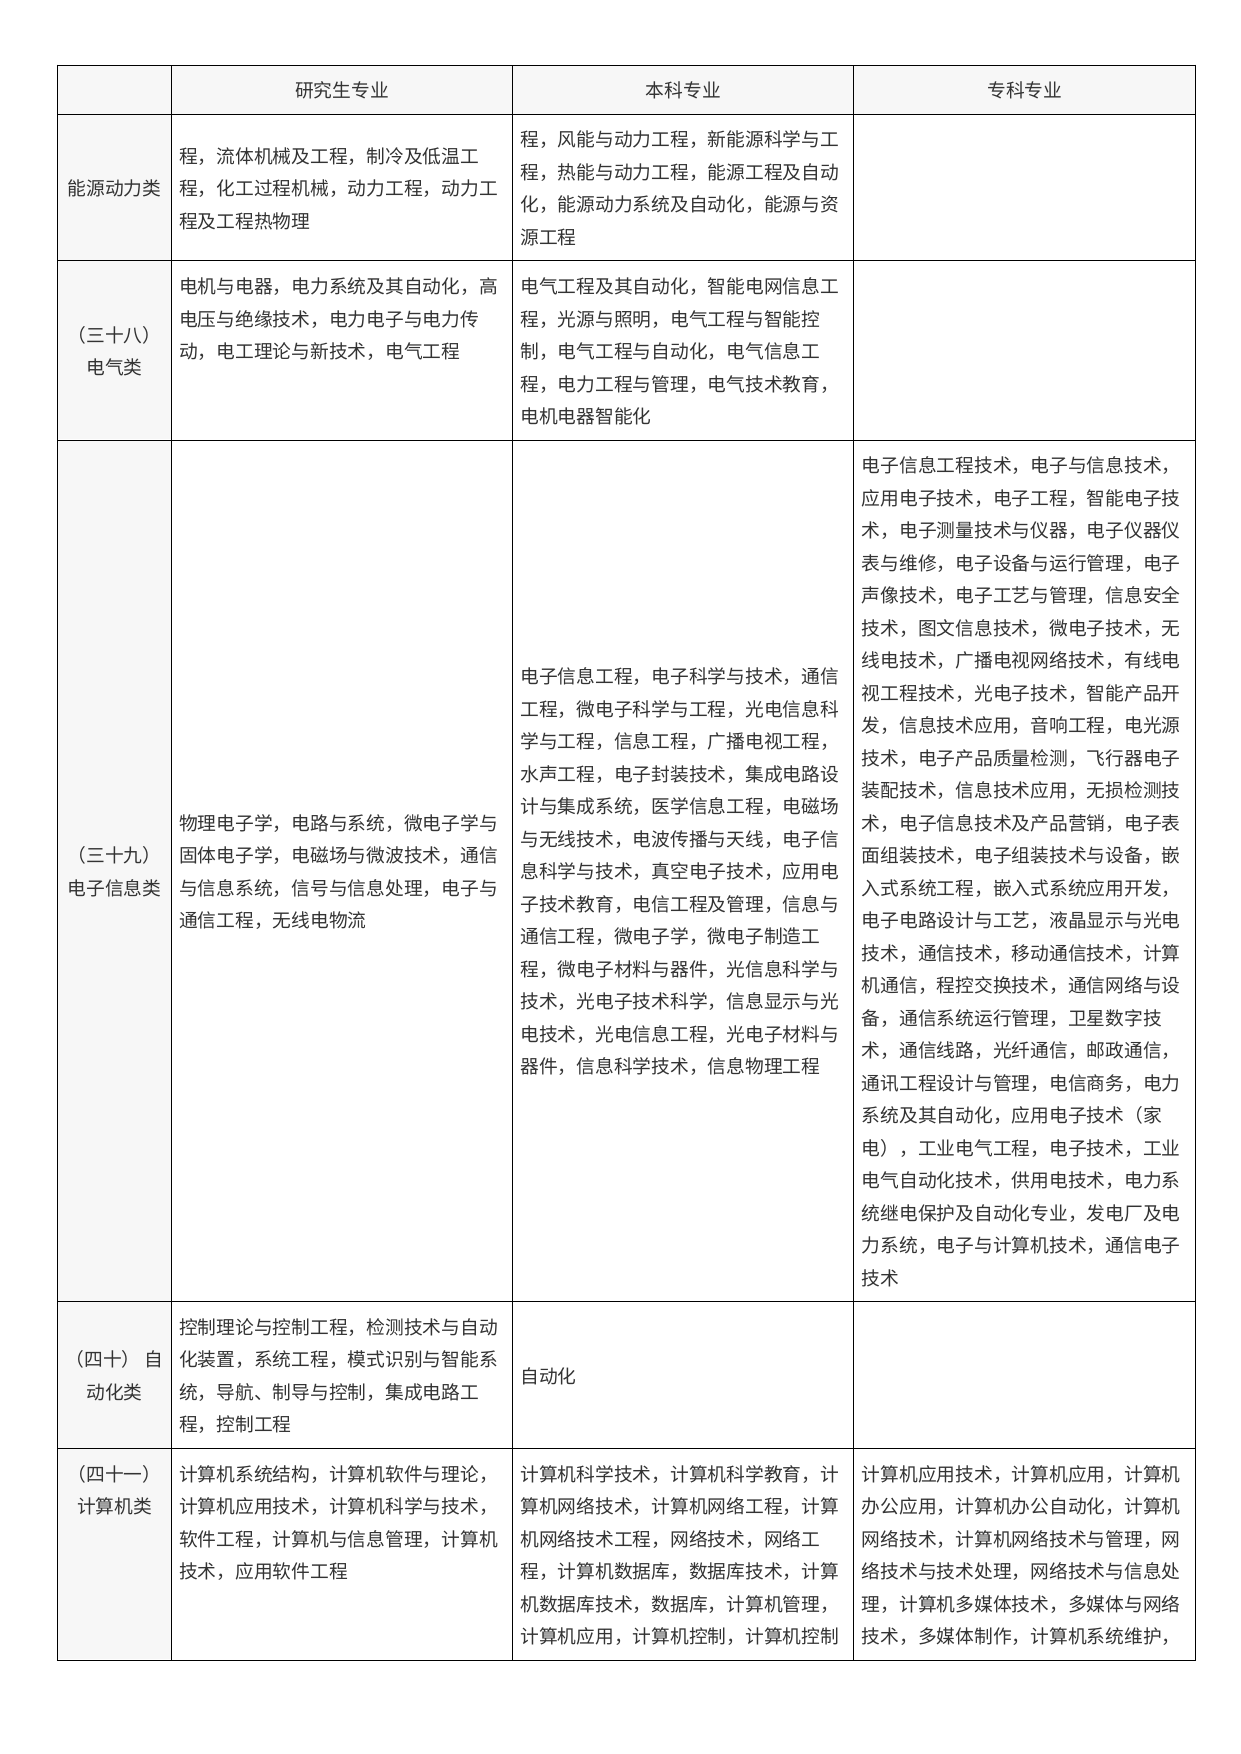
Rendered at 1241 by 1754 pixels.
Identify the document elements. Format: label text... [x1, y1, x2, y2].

table_cell [854, 115, 1195, 260]
table_header 本科专业 [513, 66, 853, 114]
table_cell 控制理论与控制工程，检测技术与自动化装置，系统工程，模式识别与智能系统，导航、制导与控制，集成电路工程，控制工程 [172, 1302, 512, 1448]
table_cell 物理电子学，电路与系统，微电子学与固体电子学，电磁场与微波技术，通信与信息系统，信号与信息处理，电子与通信工程，无线电物流 [172, 441, 512, 1301]
table_cell （三十九）电子信息类 [58, 441, 171, 1301]
table_header 研究生专业 [172, 66, 512, 114]
table_cell 电子信息工程，电子科学与技术，通信工程，微电子科学与工程，光电信息科学与工程，信息工程，广播电视工程，水声工程，电子封装技术，集成电路设计与集成系统，医学信息工程，电磁场与无线技术，电波传播与天线，电子信息科学与技术，真空电子技术，应用电子技术教育，电信工程及管理，信息与通信工程，微电子学，微电子制造工程，微电子材料与器件，光信息科学与技术，光电子技术科学，信息显示与光电技术，光电信息工程，光电子材料与器件，信息科学技术，信息物理工程 [513, 441, 853, 1301]
table_header [58, 66, 171, 114]
table_cell 电气工程及其自动化，智能电网信息工程，光源与照明，电气工程与智能控制，电气工程与自动化，电气信息工程，电力工程与管理，电气技术教育，电机电器智能化 [513, 261, 853, 439]
table_cell 电机与电器，电力系统及其自动化，高电压与绝缘技术，电力电子与电力传动，电工理论与新技术，电气工程 [172, 261, 512, 439]
table_cell （三十八）电气类 [58, 261, 171, 439]
table_cell [854, 1302, 1195, 1448]
table_header 专科专业 [854, 66, 1195, 114]
table_cell （三十七）能源动力类 [58, 115, 171, 260]
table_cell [513, 1449, 853, 1659]
table_cell 自动化 [513, 1302, 853, 1448]
table_cell （四十） 自动化类 [58, 1302, 171, 1448]
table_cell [172, 1449, 512, 1659]
table_cell （四十一）计算机类 [58, 1449, 171, 1659]
table_cell 电子信息工程技术，电子与信息技术，应用电子技术，电子工程，智能电子技术，电子测量技术与仪器，电子仪器仪表与维修，电子设备与运行管理，电子声像技术，电子工艺与管理，信息安全技术，图文信息技术，微电子技术，无线电技术，广播电视网络技术，有线电视工程技术，光电子技术，智能产品开发，信息技术应用，音响工程，电光源技术，电子产品质量检测，飞行器电子装配技术，信息技术应用，无损检测技术，电子信息技术及产品营销，电子表面组装技术，电子组装技术与设备，嵌入式系统工程，嵌入式系统应用开发，电子电路设计与工艺，液晶显示与光电技术，通信技术，移动通信技术，计算机通信，程控交换技术，通信网络与设备，通信系统运行管理，卫星数字技术，通信线路，光纤通信，邮政通信，通讯工程设计与管理，电信商务，电力系统及其自动化，应用电子技术（家电），工业电气工程，电子技术，工业电气自动化技术，供用电技术，电力系统继电保护及自动化专业，发电厂及电力系统，电子与计算机技术，通信电子技术 [854, 441, 1195, 1301]
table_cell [513, 115, 853, 260]
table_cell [854, 1449, 1195, 1659]
table_cell [854, 261, 1195, 439]
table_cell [172, 115, 512, 260]
